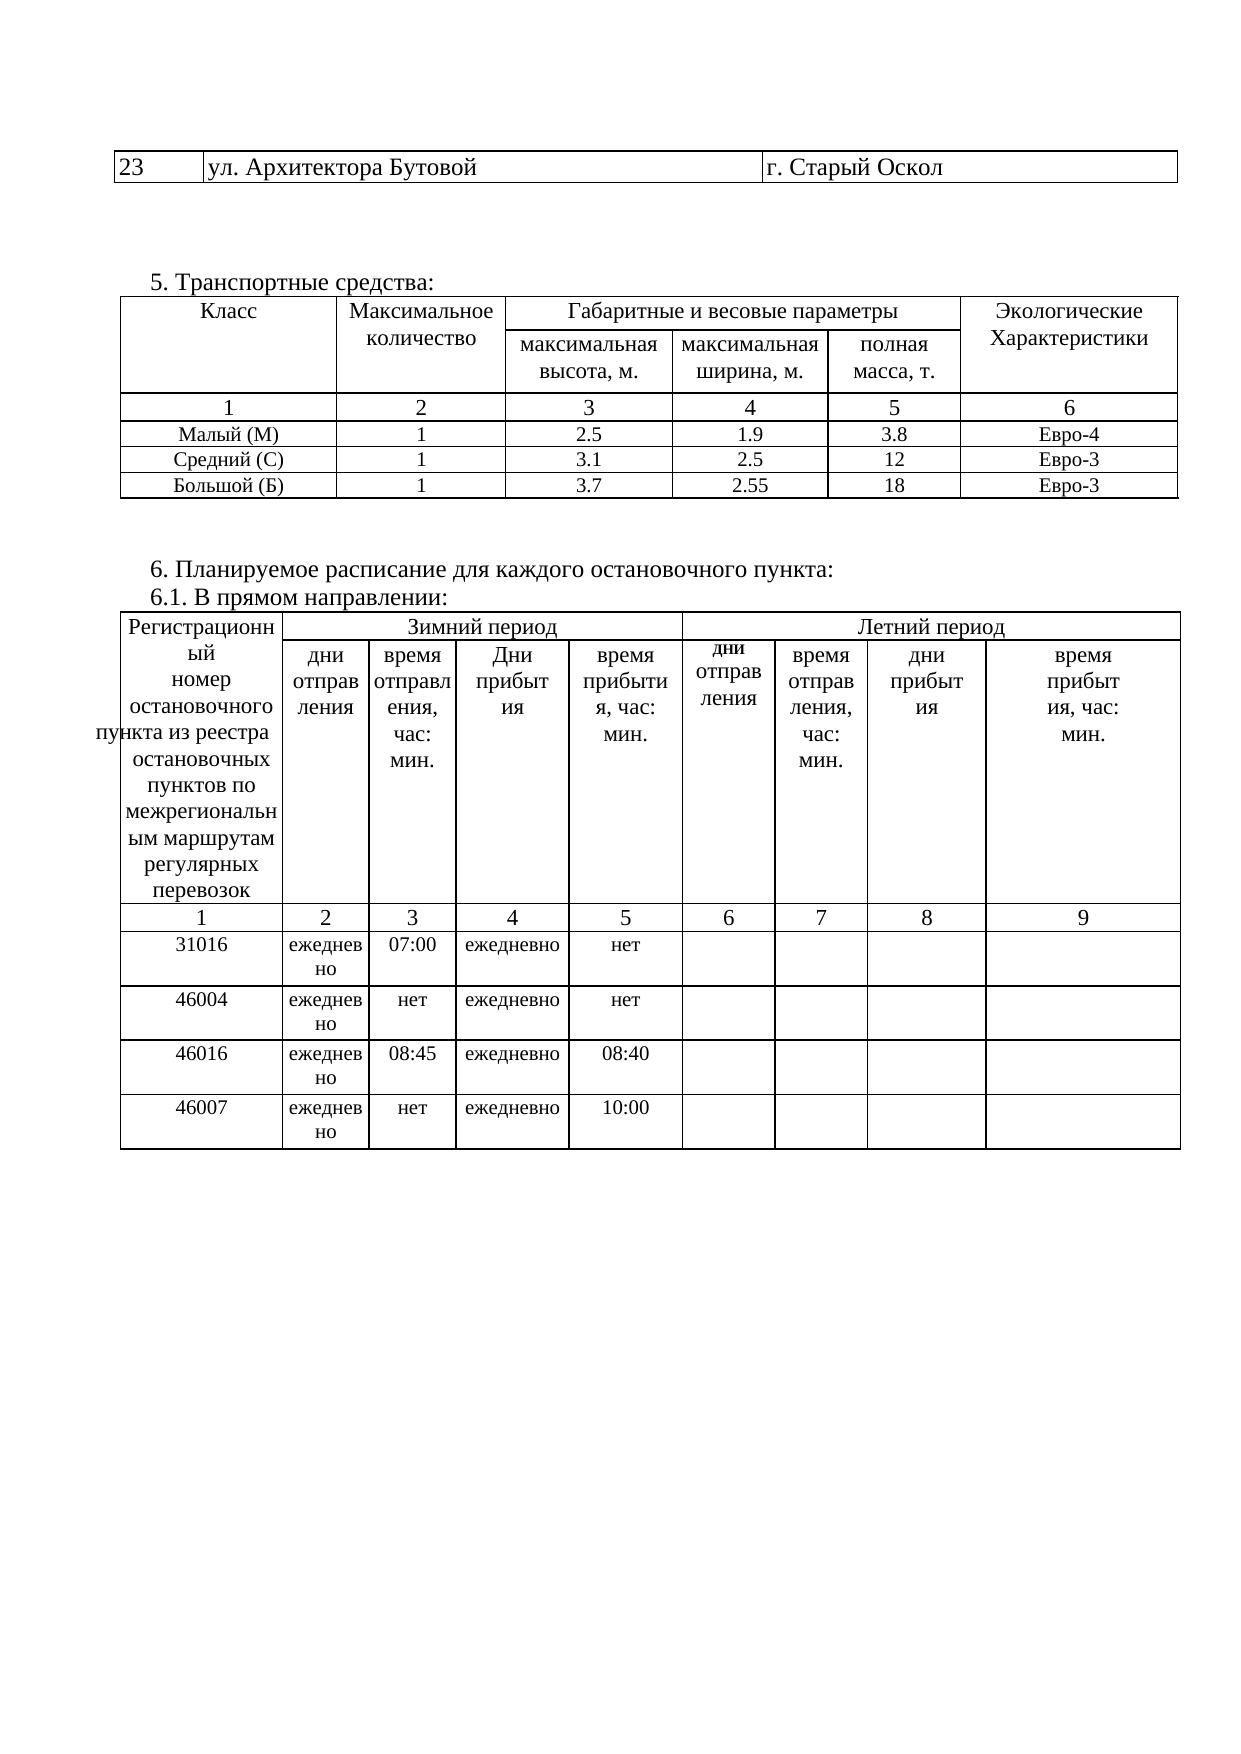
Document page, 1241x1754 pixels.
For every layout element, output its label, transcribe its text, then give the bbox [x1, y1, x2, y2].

table_cell 5 [570, 904, 682, 931]
table_cell 10:00 [570, 1095, 682, 1148]
table_cell [868, 1041, 985, 1094]
table_cell ежедневно [457, 932, 568, 985]
table_cell время отправ ления, час: мин. [776, 641, 867, 903]
table_cell [987, 1095, 1180, 1148]
table_cell [683, 1095, 774, 1148]
table_cell [776, 932, 867, 985]
text 6.1. В прямом направлении: [150, 582, 1090, 611]
table_cell [868, 932, 985, 985]
table_cell ежедневно [457, 1095, 568, 1148]
table_cell [987, 932, 1180, 985]
table_cell [987, 1041, 1180, 1094]
table_cell 3 [370, 904, 455, 931]
table_cell Большой (Б) [121, 473, 336, 497]
table_cell 3 [506, 394, 672, 420]
table_cell ул. Архитектора Бутовой [204, 152, 762, 181]
table_cell 18 [829, 473, 960, 497]
table_cell 46007 [121, 1095, 282, 1148]
table_cell 3.1 [506, 447, 672, 471]
table_cell [868, 987, 985, 1039]
table_cell [776, 1095, 867, 1148]
table_cell 23 [115, 152, 203, 181]
table_cell 08:40 [570, 1041, 682, 1094]
table_cell 6 [683, 904, 774, 931]
table_cell дни отправ ления [283, 641, 368, 903]
table_cell 2 [337, 394, 505, 420]
table_cell Евро-3 [961, 447, 1177, 471]
table_cell время отправл ения, час: мин. [370, 641, 455, 903]
table_cell 12 [829, 447, 960, 471]
text 5. Транспортные средства: [150, 267, 1090, 296]
table_cell [987, 987, 1180, 1039]
table_cell Малый (М) [121, 422, 336, 446]
table_cell 3.7 [506, 473, 672, 497]
table_header Регистрационный номер остановочного пункта из реестра остановочных пунктов по межрегиональным маршрутам регулярных перевозок [121, 613, 282, 903]
table_cell нет [570, 987, 682, 1039]
table_header Класс [121, 297, 336, 392]
table_cell ежедневно [283, 1095, 368, 1148]
table_cell 1 [337, 447, 505, 471]
table_cell [683, 1041, 774, 1094]
table_cell 3.8 [829, 422, 960, 446]
table_cell 9 [987, 904, 1180, 931]
table_header Габаритные и весовые параметры [506, 297, 960, 329]
table_cell Евро-4 [961, 422, 1177, 446]
table_cell ежедневно [283, 932, 368, 985]
table_cell [683, 932, 774, 985]
table_cell Дни прибыт ия [457, 641, 568, 903]
table_cell 07:00 [370, 932, 455, 985]
text 6. Планируемое расписание для каждого остановочного пункта: [150, 554, 1090, 582]
table_cell нет [370, 1095, 455, 1148]
table_header Экологические Характеристики [961, 297, 1177, 392]
table_cell 8 [868, 904, 985, 931]
table_cell 2.5 [673, 447, 827, 471]
table_cell Средний (С) [121, 447, 336, 471]
table_cell максимальная высота, м. [506, 331, 672, 392]
table_header Летний период [683, 613, 1180, 639]
table_cell нет [570, 932, 682, 985]
table_cell [776, 1041, 867, 1094]
table_cell 31016 [121, 932, 282, 985]
table_cell 1.9 [673, 422, 827, 446]
table_cell 1 [337, 473, 505, 497]
table_cell 4 [457, 904, 568, 931]
table_cell 4 [673, 394, 827, 420]
table_header Зимний период [283, 613, 682, 639]
table_cell 46016 [121, 1041, 282, 1094]
table_cell полная масса, т. [829, 331, 960, 392]
table_cell ежедневно [457, 1041, 568, 1094]
table_header Максимальное количество [337, 297, 505, 392]
table_cell максимальная ширина, м. [673, 331, 827, 392]
table_cell [776, 987, 867, 1039]
table_cell 46004 [121, 987, 282, 1039]
table_cell время прибыти я, час: мин. [570, 641, 682, 903]
table_cell 1 [121, 394, 336, 420]
table_cell ДНИ отправ ления [683, 641, 774, 903]
table_cell [868, 1095, 985, 1148]
table_cell 2 [283, 904, 368, 931]
table_cell 2.5 [506, 422, 672, 446]
table_cell 7 [776, 904, 867, 931]
table_cell г. Старый Оскол [763, 152, 1177, 181]
table_cell 1 [337, 422, 505, 446]
table_cell нет [370, 987, 455, 1039]
table_cell ежедневно [457, 987, 568, 1039]
table_cell 5 [829, 394, 960, 420]
table_cell ежедневно [283, 1041, 368, 1094]
table_cell [683, 987, 774, 1039]
table_cell 1 [121, 904, 282, 931]
table_cell дни прибыт ия [868, 641, 985, 903]
table_cell 08:45 [370, 1041, 455, 1094]
table_cell Евро-3 [961, 473, 1177, 497]
table_cell 6 [961, 394, 1177, 420]
table_cell время прибыт ия, час: мин. [987, 641, 1180, 903]
table_cell 2.55 [673, 473, 827, 497]
table_cell ежедневно [283, 987, 368, 1039]
